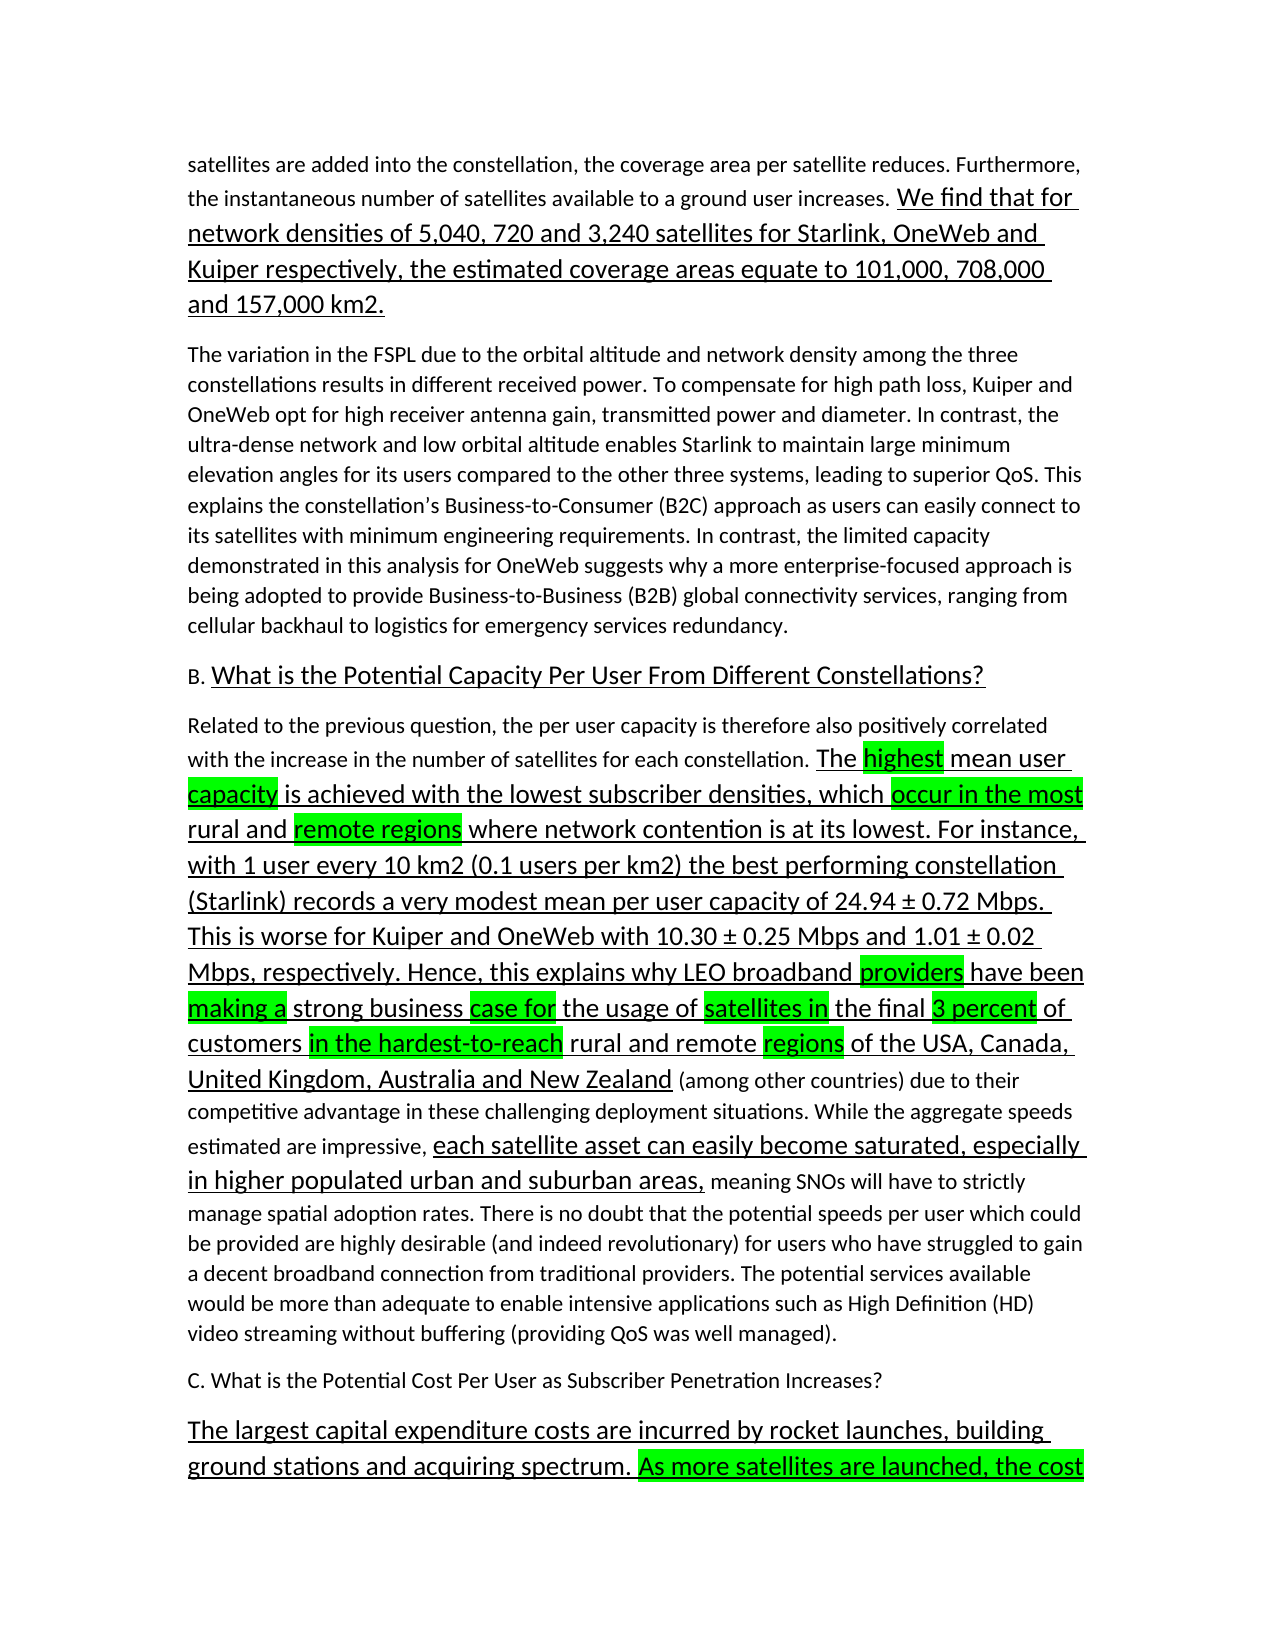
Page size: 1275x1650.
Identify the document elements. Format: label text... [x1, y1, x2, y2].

text C. What is the Potential Cost Per User as Subscriber Penetration Increases? [187, 1366, 1087, 1394]
text B. What is the Potential Capacity Per User From Different Constellations? [187, 658, 1087, 692]
text The variation in the FSPL due to the orbital altitude and network density among the three constellations results in different received power. To compensate for high path loss, Kuiper and OneWeb opt for high receiver antenna gain, transmitted power and diameter. In contrast, the ultra-dense network and low orbital altitude enables Starlink to maintain large minimum elevation angles for its users compared to the other three systems, leading to superior QoS. This explains the constellation’s Business-to-Consumer (B2C) approach as users can easily connect to its satellites with minimum engineering requirements. In contrast, the limited capacity demonstrated in this analysis for OneWeb suggests why a more enterprise-focused approach is being adopted to provide Business-to-Business (B2B) global connectivity services, ranging from cellular backhaul to logistics for emergency services redundancy. [187, 340, 1087, 640]
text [187, 1413, 1087, 1482]
text Related to the previous question, the per user capacity is therefore also positively correlated with the increase in the number of satellites for each constellation. The highest mean user capacity is achieved with the lowest subscriber densities, which occur in the most rural and remote regions where network contention is at its lowest. For instance, with 1 user every 10 km2 (0.1 users per km2) the best performing constellation (Starlink) records a very modest mean per user capacity of 24.94 ± 0.72 Mbps. This is worse for Kuiper and OneWeb with 10.30 ± 0.25 Mbps and 1.01 ± 0.02 Mbps, respectively. Hence, this explains why LEO broadband providers have been making a strong business case for the usage of satellites in the final 3 percent of customers in the hardest-to-reach rural and remote regions of the USA, Canada, United Kingdom, Australia and New Zealand (among other countries) due to their competitive advantage in these challenging deployment situations. While the aggregate speeds estimated are impressive, each satellite asset can easily become saturated, especially in higher populated urban and suburban areas, meaning SNOs will have to strictly manage spatial adoption rates. There is no doubt that the potential speeds per user which could be provided are highly desirable (and indeed revolutionary) for users who have struggled to gain a decent broadband connection from traditional providers. The potential services available would be more than adequate to enable intensive applications such as High Definition (HD) video streaming without buffering (providing QoS was well managed). [187, 711, 1087, 1348]
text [187, 150, 1087, 321]
